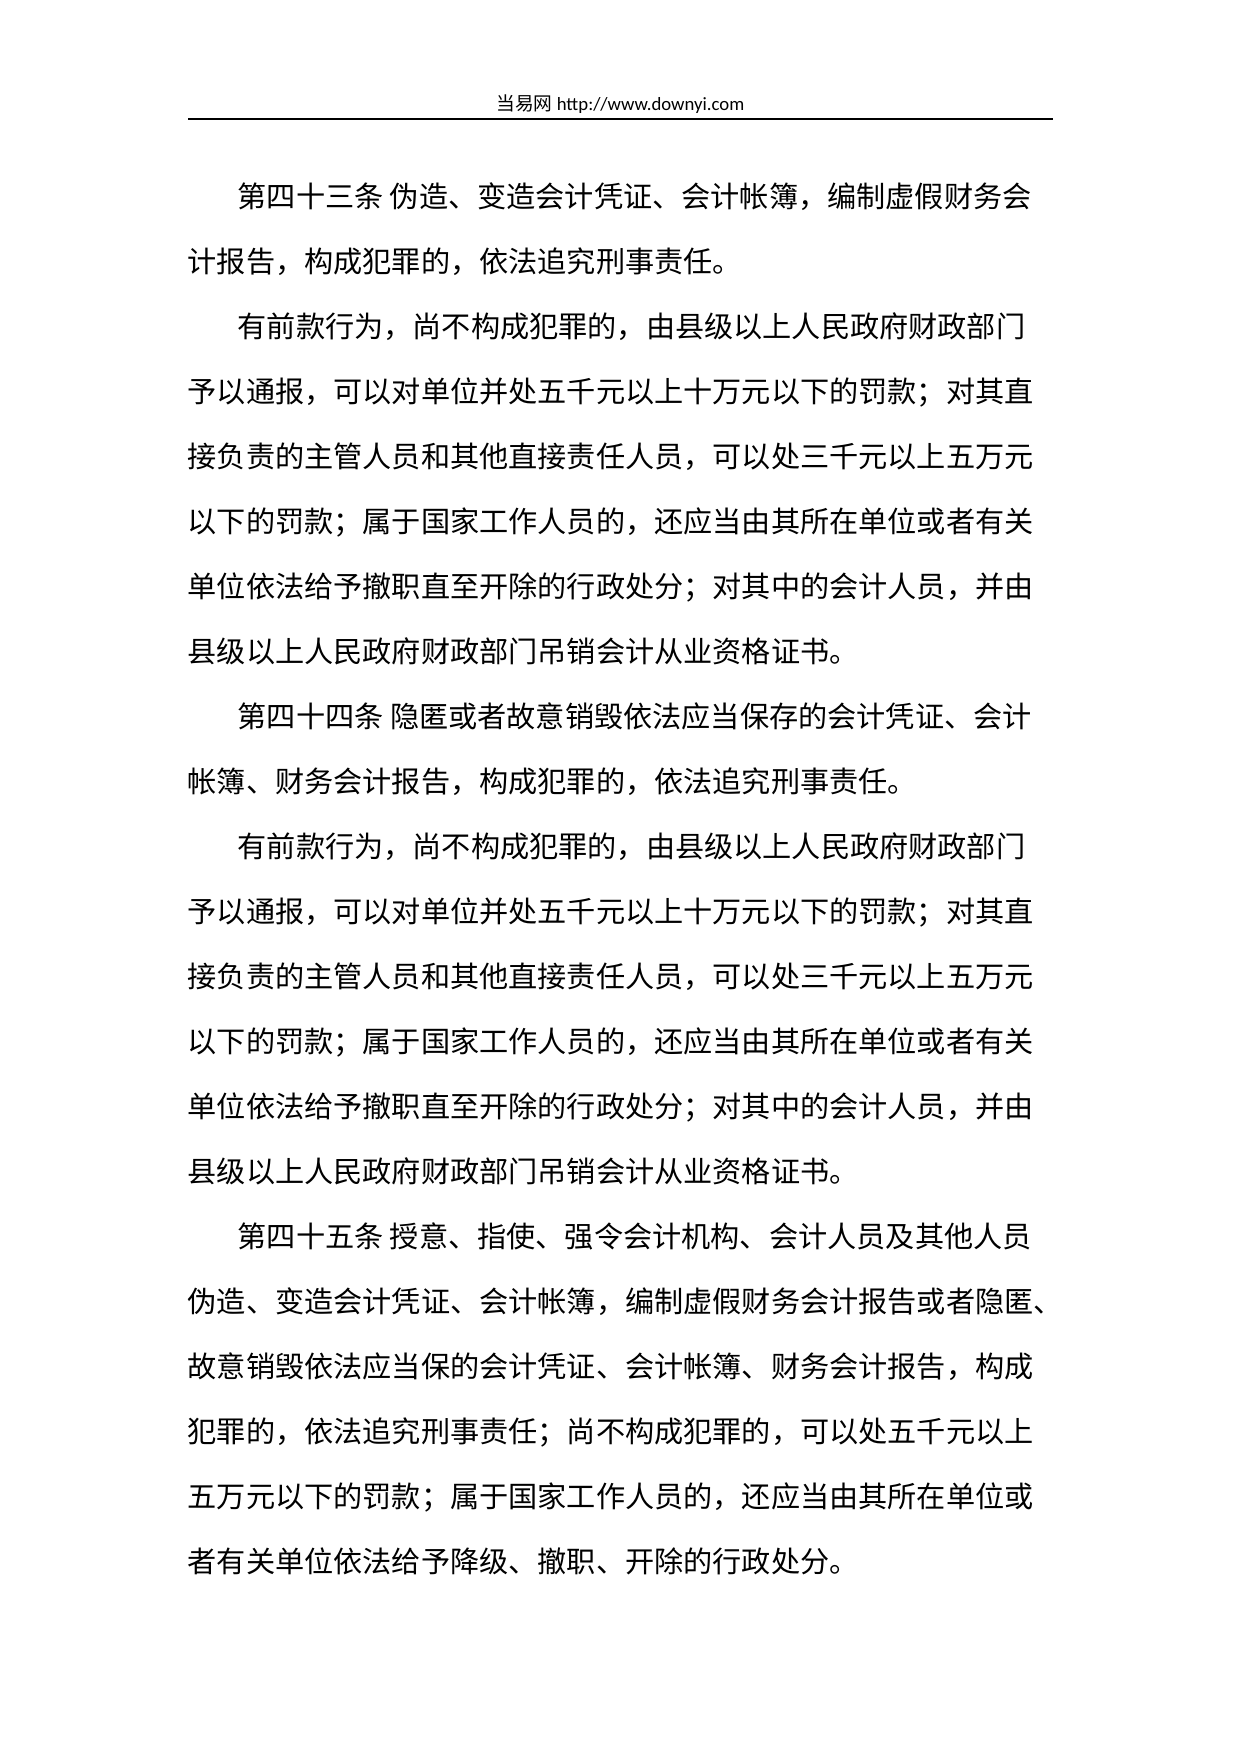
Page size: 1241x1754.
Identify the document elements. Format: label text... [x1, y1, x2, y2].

text 第四十五条 授意、指使、强令会计机构、会计人员及其他人员伪造、变造会计凭证、会计帐簿，编制虚假财务会计报告或者隐匿、故意销毁依法应当保的会计凭证、会计帐簿、财务会计报告，构成犯罪的，依法追究刑事责任；尚不构成犯罪的，可以处五千元以上五万元以下的罚款；属于国家工作人员的，还应当由其所在单位或者有关单位依法给予降级、撤职、开除的行政处分。 [187, 1202, 1053, 1592]
text 第四十四条 隐匿或者故意销毁依法应当保存的会计凭证、会计帐簿、财务会计报告，构成犯罪的，依法追究刑事责任。 [187, 682, 1053, 812]
text 第四十三条 伪造、变造会计凭证、会计帐簿，编制虚假财务会计报告，构成犯罪的，依法追究刑事责任。 [187, 162, 1053, 292]
text 有前款行为，尚不构成犯罪的，由县级以上人民政府财政部门予以通报，可以对单位并处五千元以上十万元以下的罚款；对其直接负责的主管人员和其他直接责任人员，可以处三千元以上五万元以下的罚款；属于国家工作人员的，还应当由其所在单位或者有关单位依法给予撤职直至开除的行政处分；对其中的会计人员，并由县级以上人民政府财政部门吊销会计从业资格证书。 [187, 292, 1053, 682]
text 有前款行为，尚不构成犯罪的，由县级以上人民政府财政部门予以通报，可以对单位并处五千元以上十万元以下的罚款；对其直接负责的主管人员和其他直接责任人员，可以处三千元以上五万元以下的罚款；属于国家工作人员的，还应当由其所在单位或者有关单位依法给予撤职直至开除的行政处分；对其中的会计人员，并由县级以上人民政府财政部门吊销会计从业资格证书。 [187, 812, 1053, 1202]
